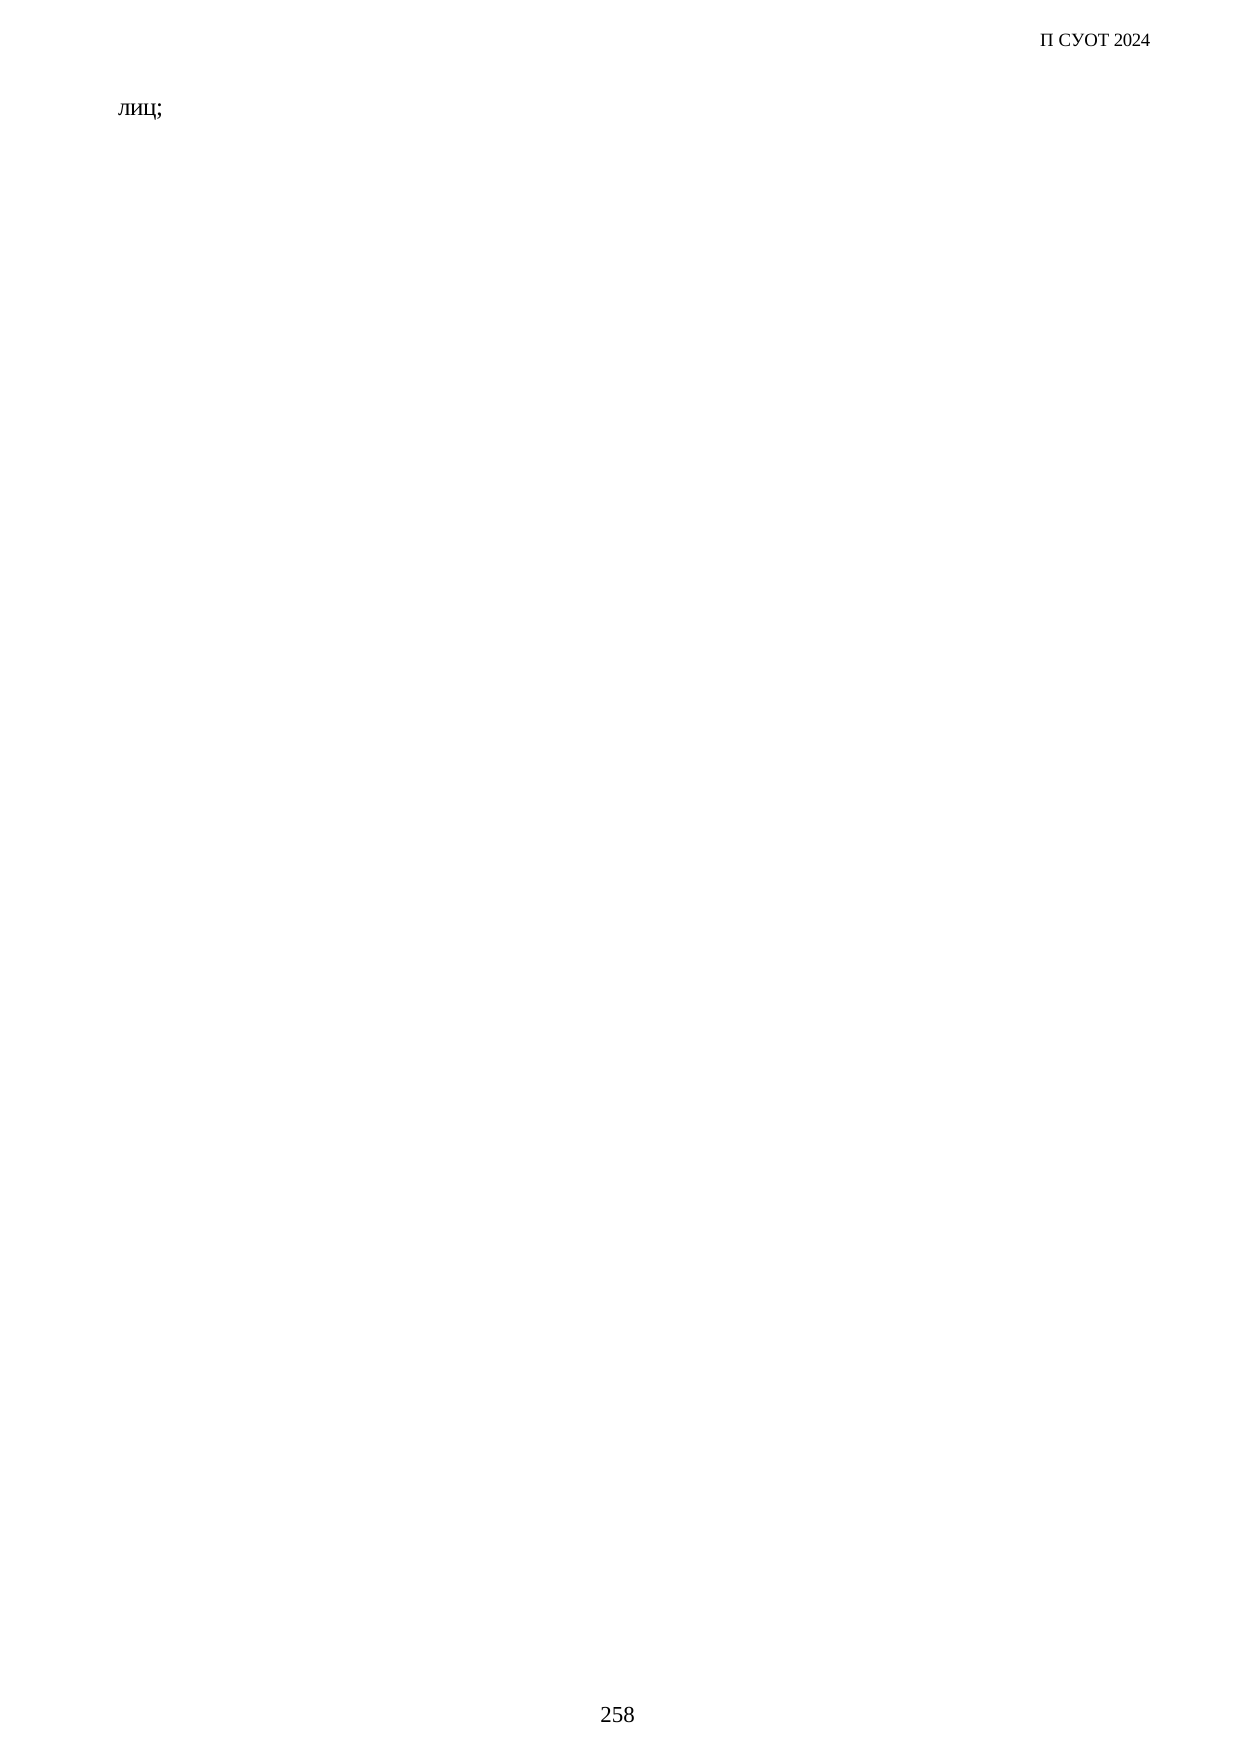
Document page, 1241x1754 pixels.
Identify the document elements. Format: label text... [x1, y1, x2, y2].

text лиц; [118, 92, 1151, 120]
